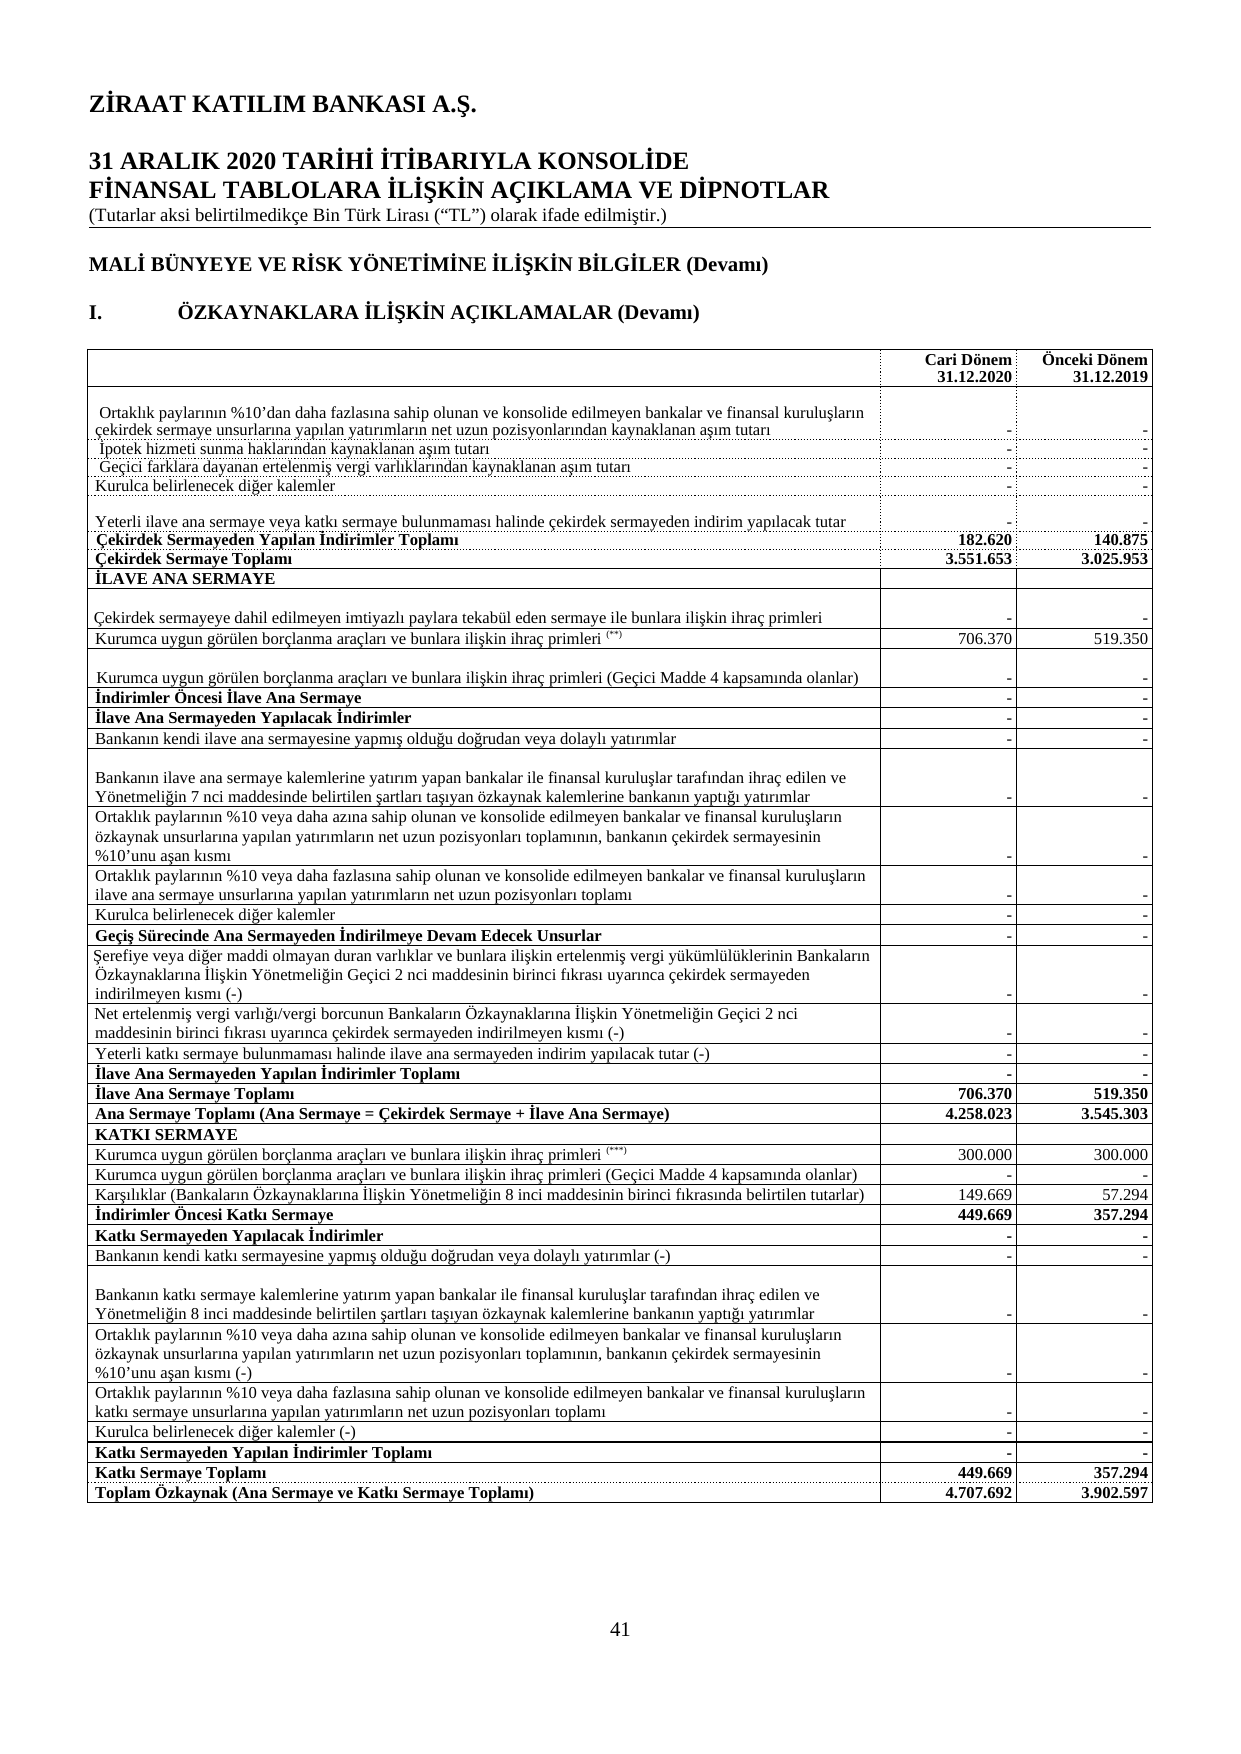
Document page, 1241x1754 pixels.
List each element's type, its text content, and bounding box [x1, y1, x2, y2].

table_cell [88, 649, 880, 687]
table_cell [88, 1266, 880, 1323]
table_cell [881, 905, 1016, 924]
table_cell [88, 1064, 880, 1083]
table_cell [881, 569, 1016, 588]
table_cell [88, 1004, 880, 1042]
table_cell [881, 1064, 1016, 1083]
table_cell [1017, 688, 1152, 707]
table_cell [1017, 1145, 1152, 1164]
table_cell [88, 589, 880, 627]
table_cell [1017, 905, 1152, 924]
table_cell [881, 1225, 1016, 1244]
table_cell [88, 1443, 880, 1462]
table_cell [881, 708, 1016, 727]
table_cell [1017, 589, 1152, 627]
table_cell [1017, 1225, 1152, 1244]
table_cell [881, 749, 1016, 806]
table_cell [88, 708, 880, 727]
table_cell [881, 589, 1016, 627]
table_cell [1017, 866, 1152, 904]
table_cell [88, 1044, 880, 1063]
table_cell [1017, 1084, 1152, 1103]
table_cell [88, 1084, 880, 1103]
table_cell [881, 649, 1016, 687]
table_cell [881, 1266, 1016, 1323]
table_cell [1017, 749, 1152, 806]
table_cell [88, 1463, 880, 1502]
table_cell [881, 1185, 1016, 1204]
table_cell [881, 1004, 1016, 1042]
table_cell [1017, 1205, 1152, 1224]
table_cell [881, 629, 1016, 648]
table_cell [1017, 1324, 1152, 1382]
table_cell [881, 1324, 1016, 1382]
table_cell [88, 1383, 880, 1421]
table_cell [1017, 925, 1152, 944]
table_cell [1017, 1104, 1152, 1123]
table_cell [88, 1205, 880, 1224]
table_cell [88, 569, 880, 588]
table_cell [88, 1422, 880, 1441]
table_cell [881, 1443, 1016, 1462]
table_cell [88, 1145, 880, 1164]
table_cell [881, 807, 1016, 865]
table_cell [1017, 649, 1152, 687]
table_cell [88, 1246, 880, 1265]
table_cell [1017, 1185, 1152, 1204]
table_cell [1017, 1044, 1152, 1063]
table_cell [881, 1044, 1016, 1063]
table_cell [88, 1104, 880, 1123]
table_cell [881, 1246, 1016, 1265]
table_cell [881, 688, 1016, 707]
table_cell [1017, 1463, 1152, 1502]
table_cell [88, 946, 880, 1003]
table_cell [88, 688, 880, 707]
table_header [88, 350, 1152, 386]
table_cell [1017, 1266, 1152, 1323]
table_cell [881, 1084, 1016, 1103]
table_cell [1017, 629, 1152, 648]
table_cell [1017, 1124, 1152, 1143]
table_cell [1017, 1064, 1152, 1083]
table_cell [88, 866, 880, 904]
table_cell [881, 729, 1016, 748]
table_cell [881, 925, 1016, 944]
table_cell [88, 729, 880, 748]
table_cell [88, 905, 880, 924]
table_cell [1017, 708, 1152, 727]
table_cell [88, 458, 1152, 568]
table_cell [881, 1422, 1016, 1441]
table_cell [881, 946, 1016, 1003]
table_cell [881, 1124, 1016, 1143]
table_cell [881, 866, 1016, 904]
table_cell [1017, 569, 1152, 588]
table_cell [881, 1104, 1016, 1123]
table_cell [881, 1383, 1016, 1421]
list ÖZKAYNAKLARA İLİŞKİN AÇIKLAMALAR (Devamı) [89, 300, 1152, 324]
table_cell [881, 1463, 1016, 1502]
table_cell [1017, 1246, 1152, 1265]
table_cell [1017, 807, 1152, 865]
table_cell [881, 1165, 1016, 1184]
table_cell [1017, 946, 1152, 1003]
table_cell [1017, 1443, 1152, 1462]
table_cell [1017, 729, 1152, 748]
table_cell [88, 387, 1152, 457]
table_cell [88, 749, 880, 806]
text MALİ BÜNYEYE VE RİSK YÖNETİMİNE İLİŞKİN BİLGİLER (Devamı) [89, 255, 1152, 276]
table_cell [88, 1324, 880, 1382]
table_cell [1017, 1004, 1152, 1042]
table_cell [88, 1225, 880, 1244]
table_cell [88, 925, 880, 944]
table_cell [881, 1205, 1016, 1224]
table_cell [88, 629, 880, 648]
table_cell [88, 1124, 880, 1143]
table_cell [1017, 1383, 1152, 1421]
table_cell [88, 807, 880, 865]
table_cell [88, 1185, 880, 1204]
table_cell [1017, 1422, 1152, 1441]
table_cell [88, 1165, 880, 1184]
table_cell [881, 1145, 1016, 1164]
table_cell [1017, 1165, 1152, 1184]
